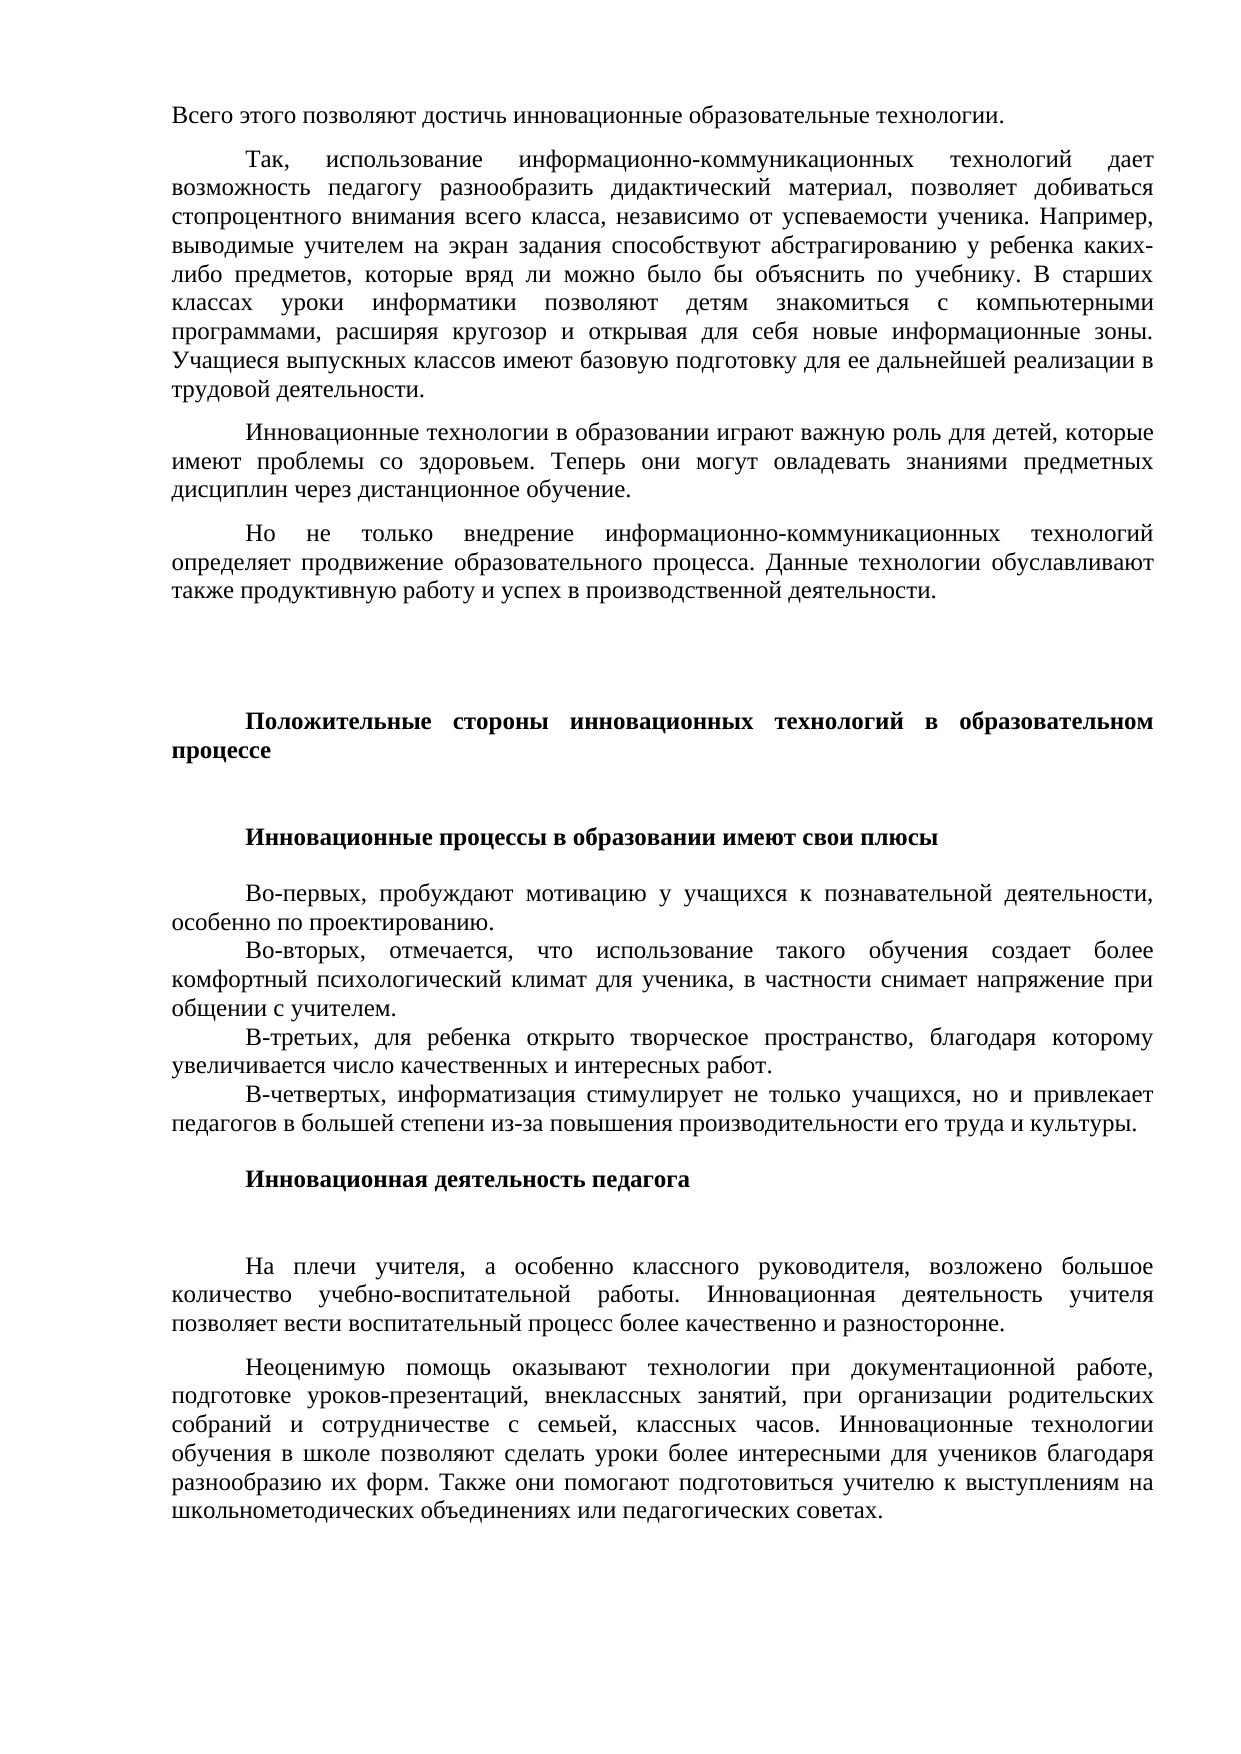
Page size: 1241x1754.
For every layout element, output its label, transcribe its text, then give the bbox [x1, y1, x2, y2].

text Неоценимую помощь оказывают технологии при документационной работе, подготовке уроков-презентаций, внеклассных занятий, при организации родительских собраний и сотрудничестве с семьей, классных часов. Инновационные технологии обучения в школе позволяют сделать уроки более интересными для учеников благодаря разнообразию их форм. Также они помогают подготовиться учителю к выступлениям на школьнометодических объединениях или педагогических советах. [171, 1352, 1154, 1524]
text Так, использование информационно-коммуникационных технологий дает возможность педагогу разнообразить дидактический материал, позволяет добиваться стопроцентного внимания всего класса, независимо от успеваемости ученика. Например, выводимые учителем на экран задания способствуют абстрагированию у ребенка каких-либо предметов, которые вряд ли можно было бы объяснить по учебнику. В старших классах уроки информатики позволяют детям знакомиться с компьютерными программами, расширяя кругозор и открывая для себя новые информационные зоны. Учащиеся выпускных классов имеют базовую подготовку для ее дальнейшей реализации в трудовой деятельности. [171, 144, 1154, 402]
text Инновационная деятельность педагога [171, 1164, 1154, 1192]
text Инновационные технологии в образовании играют важную роль для детей, которые имеют проблемы со здоровьем. Теперь они могут овладевать знаниями предметных дисциплин через дистанционное обучение. [171, 417, 1154, 503]
text В-четвертых, информатизация стимулирует не только учащихся, но и привлекает педагогов в большей степени из-за повышения производительности его труда и культуры. [171, 1079, 1154, 1137]
text Во-первых, пробуждают мотивацию у учащихся к познавательной деятельности, особенно по проектированию. [171, 878, 1154, 935]
text Но не только внедрение информационно-коммуникационных технологий определяет продвижение образовательного процесса. Данные технологии обуславливают также продуктивную работу и успех в производственной деятельности. [171, 518, 1154, 604]
text Инновационные процессы в образовании имеют свои плюсы [171, 822, 1154, 851]
text На плечи учителя, а особенно классного руководителя, возложено большое количество учебно-воспитательной работы. Инновационная деятельность учителя позволяет вести воспитательный процесс более качественно и разносторонне. [171, 1251, 1154, 1337]
text Во-вторых, отмечается, что использование такого обучения создает более комфортный психологический климат для ученика, в частности снимает напряжение при общении с учителем. [171, 935, 1154, 1022]
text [171, 100, 1154, 129]
text Положительные стороны инновационных технологий в образовательном процессе [171, 706, 1154, 764]
text В-третьих, для ребенка открыто творческое пространство, благодаря которому увеличивается число качественных и интересных работ. [171, 1022, 1154, 1079]
